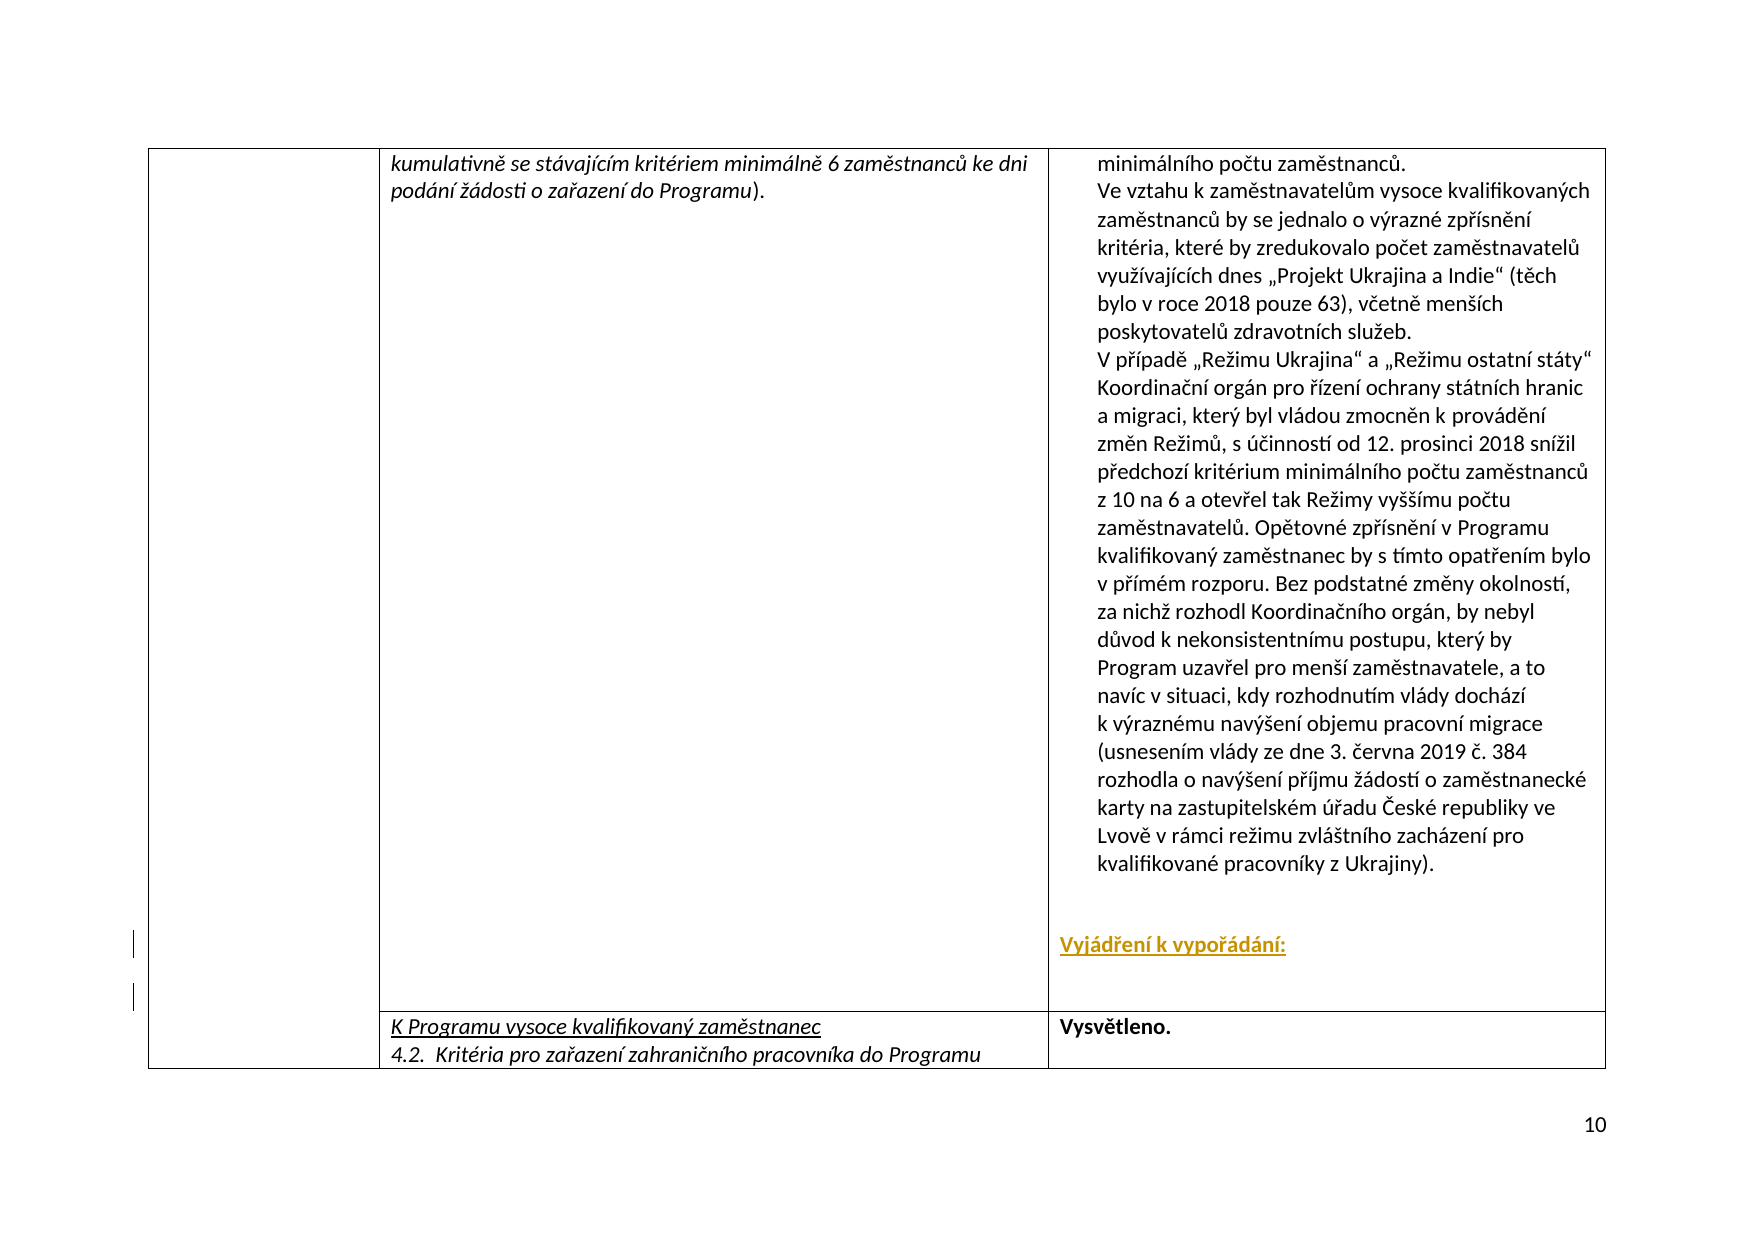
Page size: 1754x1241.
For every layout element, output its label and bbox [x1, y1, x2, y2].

table_cell [380, 1012, 1048, 1068]
table_cell [1049, 149, 1605, 1011]
table_cell [1049, 1012, 1605, 1068]
table_cell [380, 149, 1048, 1011]
